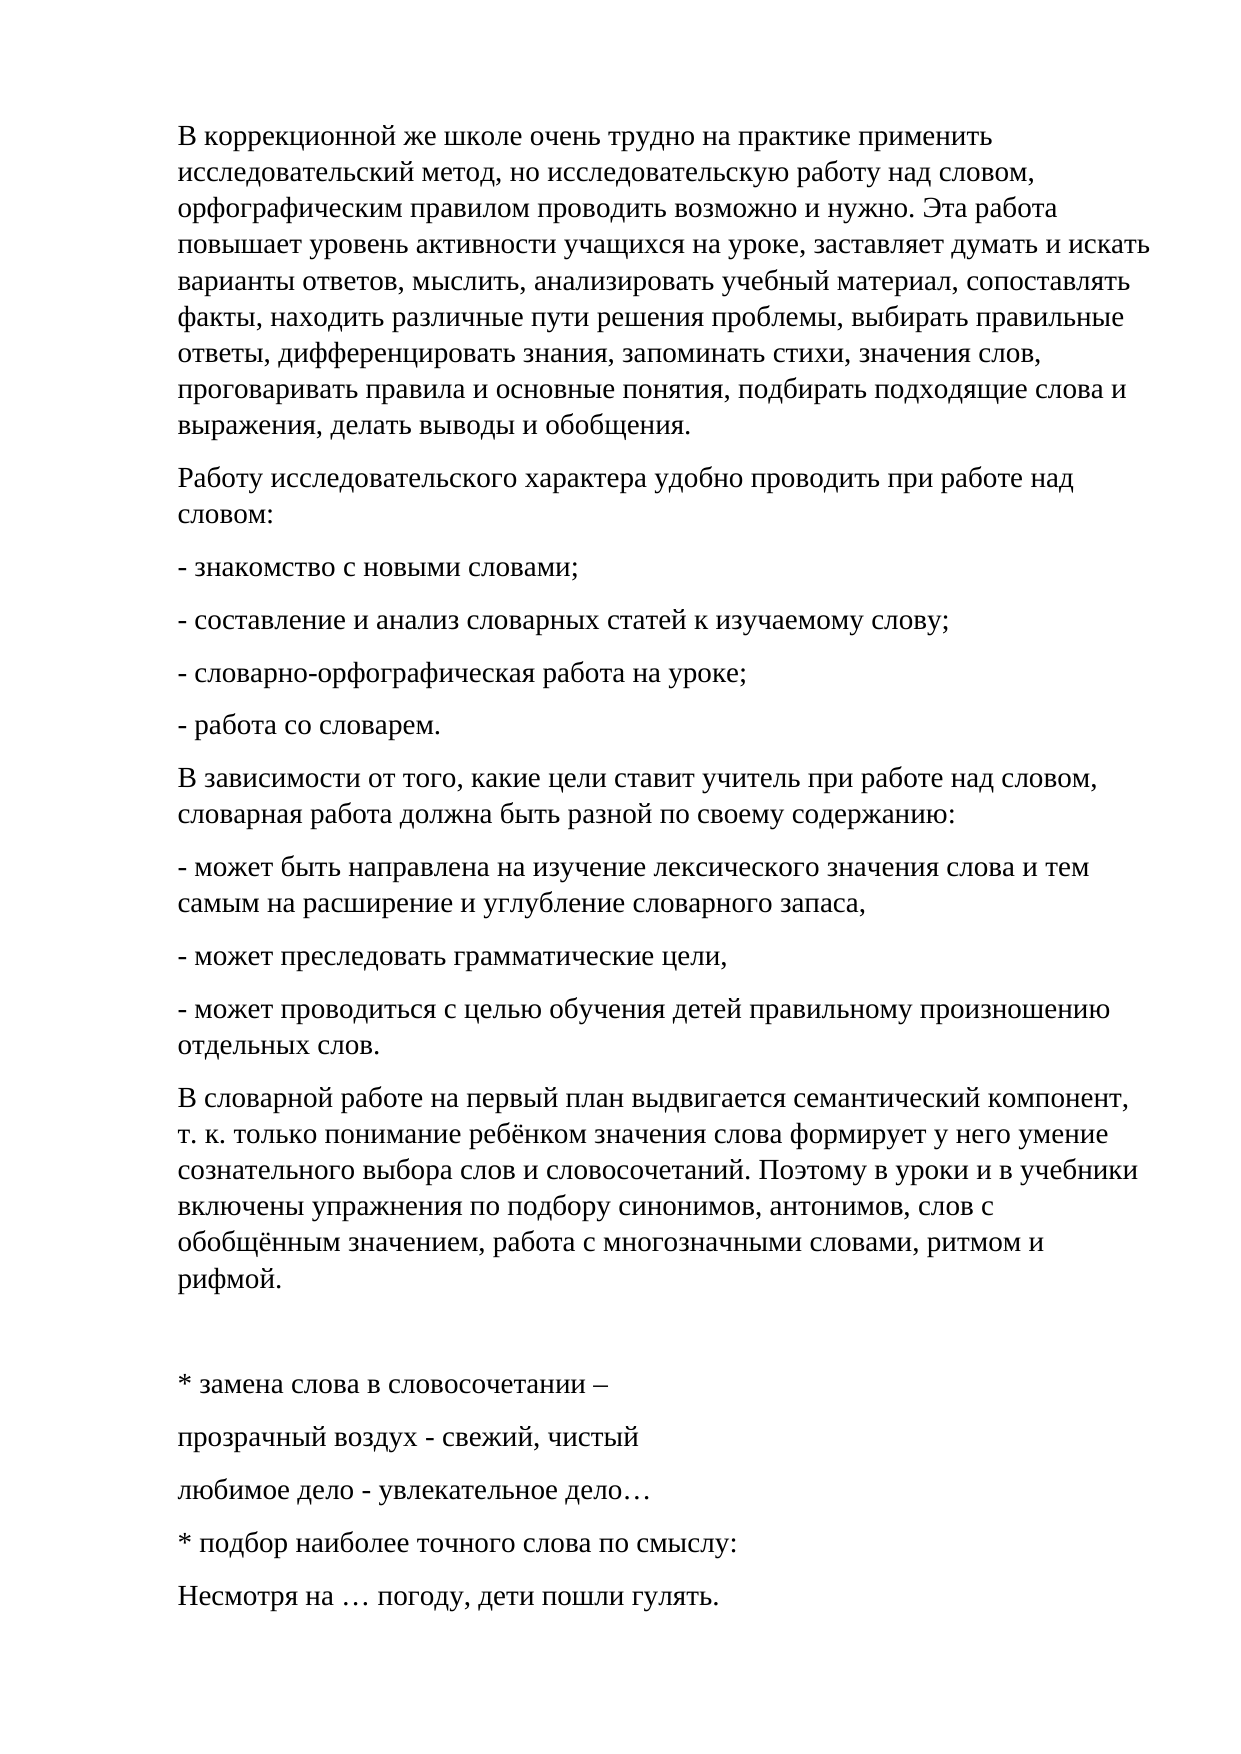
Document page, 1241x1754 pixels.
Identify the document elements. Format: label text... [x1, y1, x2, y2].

text - знакомство с новыми словами; [177, 549, 1152, 583]
text прозрачный воздух - свежий, чистый [177, 1419, 1152, 1453]
text - может проводиться с целью обучения детей правильному произношению отдельных слов. [177, 991, 1152, 1061]
text - может быть направлена на изучение лексического значения слова и тем самым на расширение и углубление словарного запаса, [177, 849, 1152, 919]
text Несмотря на … погоду, дети пошли гулять. [177, 1578, 1152, 1611]
text * замена слова в словосочетании – [177, 1366, 1152, 1400]
text - может преследовать грамматические цели, [177, 938, 1152, 972]
text В зависимости от того, какие цели ставит учитель при работе над словом, словарная работа должна быть разной по своему содержанию: [177, 760, 1152, 830]
text В словарной работе на первый план выдвигается семантический компонент, т. к. только понимание ребёнком значения слова формирует у него умение сознательного выбора слов и словосочетаний. Поэтому в уроки и в учебники включены упражнения по подбору синонимов, антонимов, слов с обобщённым значением, работа с многозначными словами, ритмом и рифмой. [177, 1080, 1152, 1294]
text - словарно-орфографическая работа на уроке; [177, 655, 1152, 688]
text - составление и анализ словарных статей к изучаемому слову; [177, 602, 1152, 635]
text * подбор наиболее точного слова по смыслу: [177, 1525, 1152, 1558]
text Работу исследовательского характера удобно проводить при работе над словом: [177, 460, 1152, 530]
text В коррекционной же школе очень трудно на практике применить исследовательский метод, но исследовательскую работу над словом, орфографическим правилом проводить возможно и нужно. Эта работа повышает уровень активности учащихся на уроке, заставляет думать и искать варианты ответов, мыслить, анализировать учебный материал, сопоставлять факты, находить различные пути решения проблемы, выбирать правильные ответы, дифференцировать знания, запоминать стихи, значения слов, проговаривать правила и основные понятия, подбирать подходящие слова и выражения, делать выводы и обобщения. [177, 118, 1152, 441]
text любимое дело - увлекательное дело… [177, 1472, 1152, 1506]
text - работа со словарем. [177, 707, 1152, 741]
